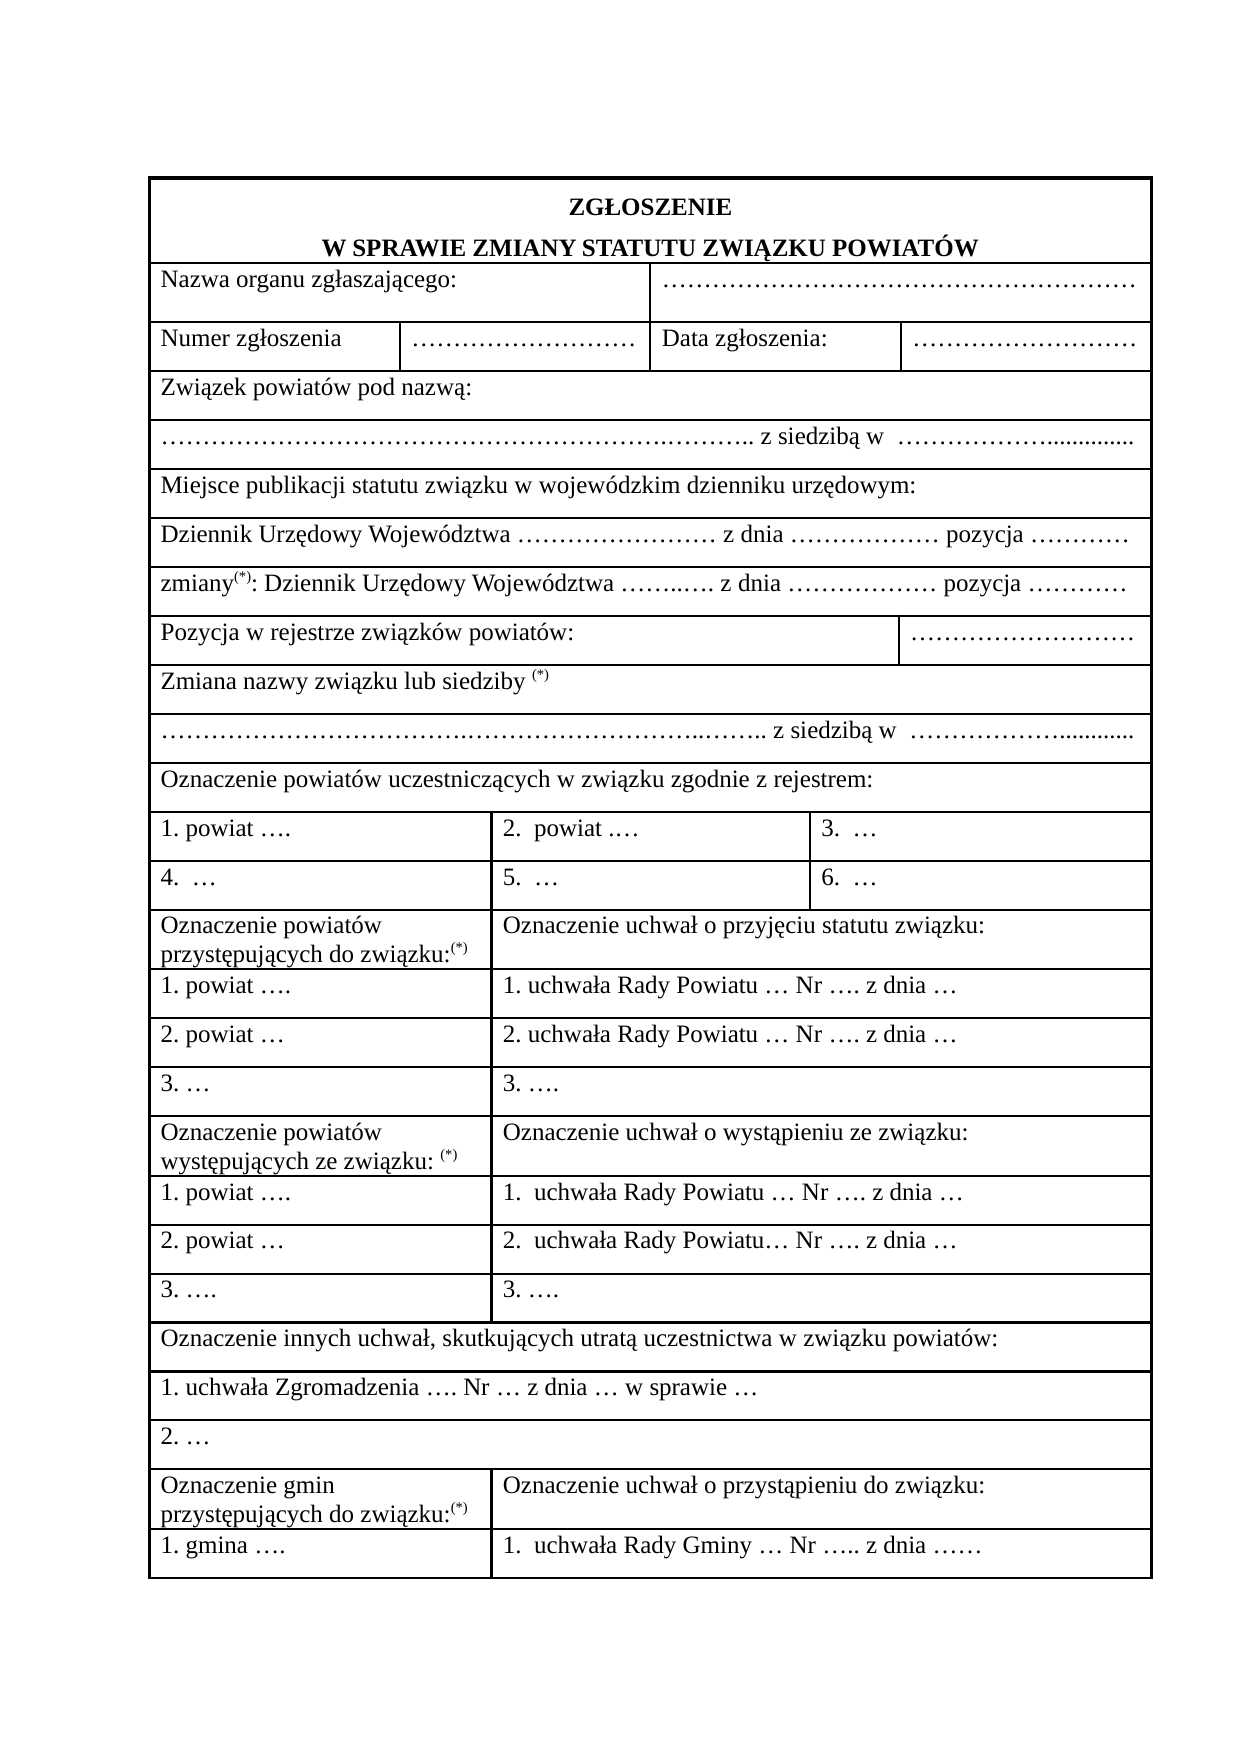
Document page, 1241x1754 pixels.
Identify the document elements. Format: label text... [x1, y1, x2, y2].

table_cell Data zgłoszenia: [651, 323, 900, 370]
table_cell Oznaczenie innych uchwał, skutkujących utratą uczestnictwa w związku powiatów: [151, 1324, 1150, 1370]
table_cell 3. … [811, 813, 1150, 859]
table_cell 3. …. [493, 1275, 1150, 1321]
table_cell ……………………… [401, 323, 649, 370]
table_cell Miejsce publikacji statutu związku w wojewódzkim dzienniku urzędowym: [151, 470, 1150, 517]
table_cell 5. … [493, 862, 809, 908]
table_cell Oznaczenie powiatów przystępujących do związku:(*) [151, 911, 490, 968]
table_cell 1. uchwała Rady Powiatu … Nr …. z dnia … [493, 970, 1150, 1017]
table_cell Oznaczenie uchwał o przystąpieniu do związku: [493, 1470, 1150, 1528]
table_cell Oznaczenie powiatów uczestniczących w związku zgodnie z rejestrem: [151, 764, 1150, 811]
table_cell Nazwa organu zgłaszającego: [151, 264, 649, 321]
table_cell Związek powiatów pod nazwą: [151, 372, 1150, 419]
table_cell 3. … [151, 1068, 490, 1115]
table_cell Oznaczenie gmin przystępujących do związku:(*) [151, 1470, 490, 1528]
table_cell 1. uchwała Zgromadzenia …. Nr … z dnia … w sprawie … [151, 1373, 1150, 1419]
table_cell 1. uchwała Rady Powiatu … Nr …. z dnia … [493, 1177, 1150, 1223]
table_cell 1. gmina …. [151, 1530, 490, 1577]
table_cell ………………………………………………… [651, 264, 1150, 321]
table_cell Numer zgłoszenia [151, 323, 399, 370]
table_cell 3. …. [151, 1275, 490, 1321]
table_cell 1. powiat …. [151, 813, 490, 859]
table_cell 2. powiat .… [493, 813, 809, 859]
table_cell 3. …. [493, 1068, 1150, 1115]
table_cell 1. powiat …. [151, 970, 490, 1017]
table_cell 2. uchwała Rady Powiatu… Nr …. z dnia … [493, 1226, 1150, 1272]
table_cell ……………………… [900, 617, 1150, 664]
table_cell Pozycja w rejestrze związków powiatów: [151, 617, 898, 664]
table_cell ……………………………….………………………..…….. z siedzibą w ………………............ [151, 715, 1150, 762]
table_cell Oznaczenie powiatów występujących ze związku: (*) [151, 1117, 490, 1174]
table_cell ……………………… [902, 323, 1150, 370]
table_cell 2. powiat … [151, 1226, 490, 1272]
table_cell 6. … [811, 862, 1150, 908]
table_cell 2. … [151, 1421, 1150, 1468]
table_cell 1. uchwała Rady Gminy … Nr ….. z dnia …… [493, 1530, 1150, 1577]
table_header ZGŁOSZENIE W SPRAWIE ZMIANY STATUTU ZWIĄZKU POWIATÓW [151, 180, 1150, 262]
table_cell 1. powiat …. [151, 1177, 490, 1223]
table_cell Dziennik Urzędowy Województwa …………………… z dnia ……………… pozycja ………… [151, 519, 1150, 566]
table_cell 2. uchwała Rady Powiatu … Nr …. z dnia … [493, 1019, 1150, 1066]
table_cell zmiany(*): Dziennik Urzędowy Województwa ……..…. z dnia ……………… pozycja ………… [151, 568, 1150, 615]
table_cell Zmiana nazwy związku lub siedziby (*) [151, 666, 1150, 713]
table_cell …………………………………………………….……….. z siedzibą w ……………….............. [151, 421, 1150, 468]
table_cell Oznaczenie uchwał o wystąpieniu ze związku: [493, 1117, 1150, 1174]
table_cell 4. … [151, 862, 490, 908]
table_cell 2. powiat … [151, 1019, 490, 1066]
table_cell Oznaczenie uchwał o przyjęciu statutu związku: [493, 911, 1150, 968]
